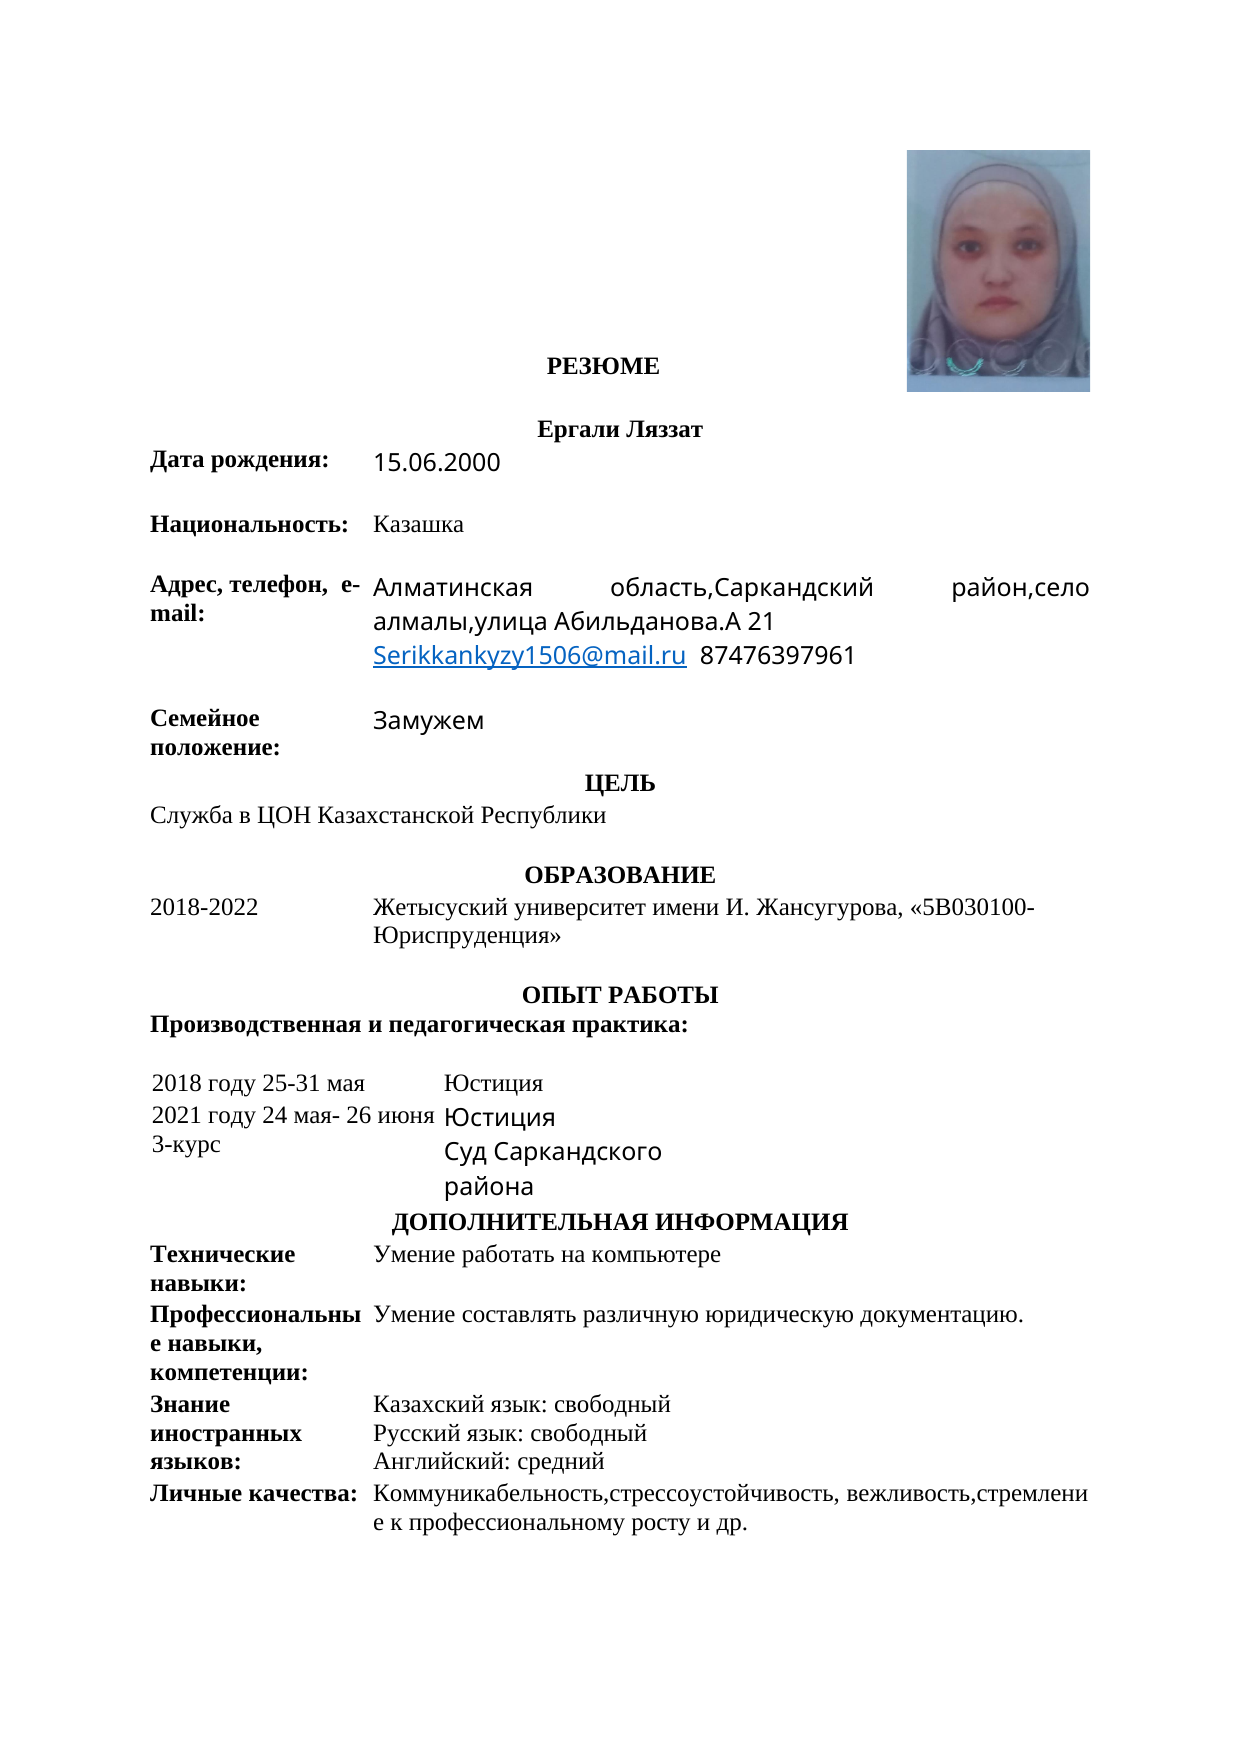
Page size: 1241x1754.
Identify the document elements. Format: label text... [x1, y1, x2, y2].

table_cell Казахский язык: свободный Русский язык: свободный Английский: средний [371, 1387, 1092, 1477]
table_cell ОПЫТ РАБОТЫ Производственная и педагогическая практика: [149, 979, 1092, 1205]
table_cell Служба в ЦОН Казахстанской Республики [149, 798, 1092, 858]
table_cell Алматинская область,Саркандский район,село алмалы,улица Абильданова.А 21 Serikkankyzy1506@mail.ru 87476397961 [371, 568, 1092, 701]
table_cell Семейное положение: [149, 701, 371, 766]
table_cell 2018-2022 [149, 890, 371, 979]
table_cell Технические навыки: [149, 1237, 371, 1298]
text Ергали Ляззат [150, 414, 1090, 443]
table_cell Знание иностранных языков: [149, 1387, 371, 1477]
text РЕЗЮМЕ [150, 351, 906, 380]
table_cell Замужем [371, 701, 1092, 766]
table_cell Жетысуский университет имени И. Жансугурова, «5В030100-Юриспруденция» [371, 890, 1092, 979]
table_header 15.06.2000 [371, 443, 1092, 508]
table_cell Профессиональные навыки, компетенции: [149, 1298, 371, 1387]
table_cell Умение работать на компьютере [371, 1237, 1092, 1298]
table_header Дата рождения: [149, 443, 371, 508]
picture [906, 150, 1091, 392]
table_cell ЦЕЛЬ [149, 766, 1092, 798]
table_cell Национальность: [149, 508, 371, 568]
table_cell Адрес, телефон, e-mail: [149, 568, 371, 701]
table_cell Казашка [371, 508, 1092, 568]
table_cell Коммуникабельность,стрессоустойчивость, вежливость,стремление к профессиональному росту и др. [371, 1477, 1092, 1537]
table_cell Личные качества: [149, 1477, 371, 1537]
table_cell ДОПОЛНИТЕЛЬНАЯ ИНФОРМАЦИЯ [149, 1205, 1092, 1237]
table_cell Умение составлять различную юридическую документацию. [371, 1298, 1092, 1387]
table_cell ОБРАЗОВАНИЕ [149, 858, 1092, 890]
